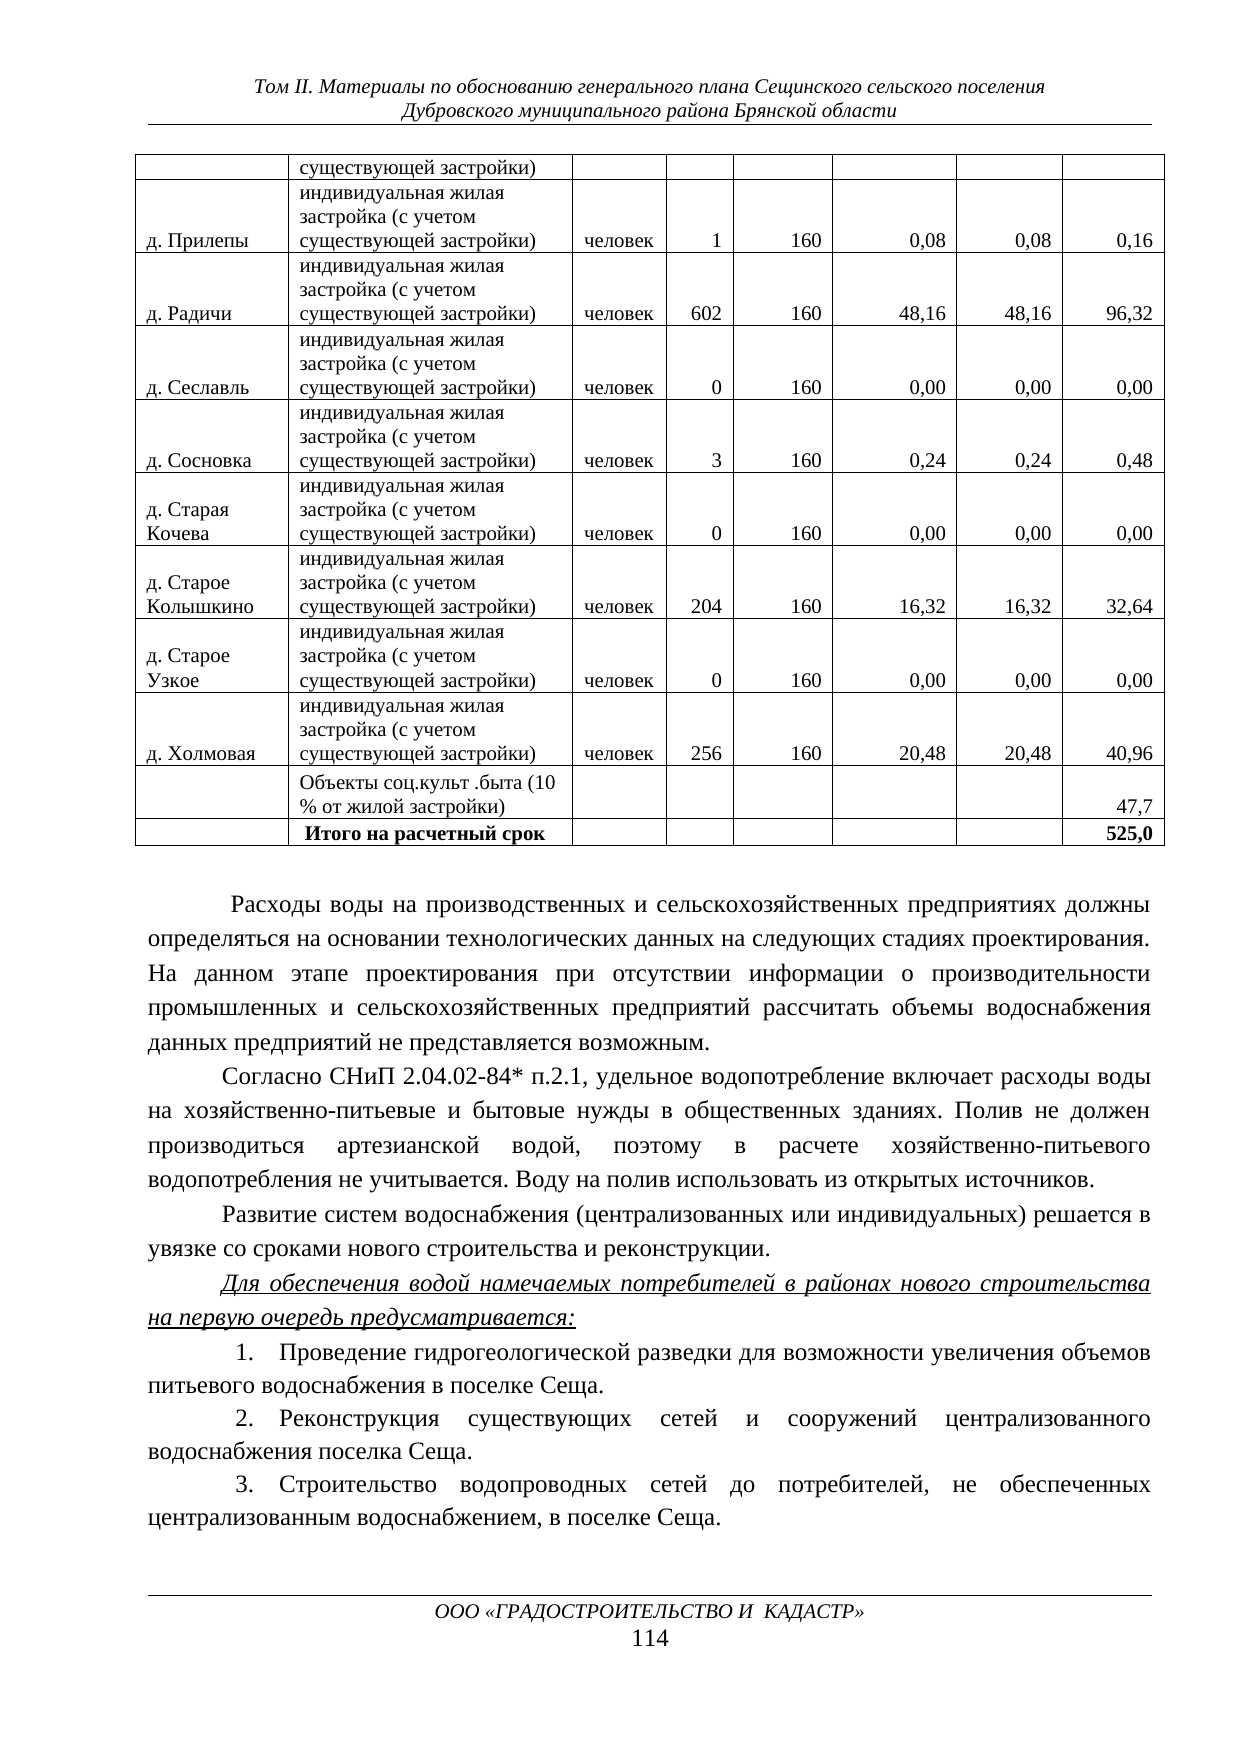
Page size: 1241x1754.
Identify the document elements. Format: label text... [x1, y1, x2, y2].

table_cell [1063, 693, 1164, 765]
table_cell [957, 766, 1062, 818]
text Согласно СНиП 2.04.02-84* п.2.1, удельное водопотребление включает расходы воды на хозяйственно-питьевые и бытовые нужды в общественных зданиях. Полив не должен производиться артезианской водой, поэтому в расчете хозяйственно-питьевого водопотребления не учитывается. Воду на полив использовать из открытых источников. [148, 1061, 1152, 1193]
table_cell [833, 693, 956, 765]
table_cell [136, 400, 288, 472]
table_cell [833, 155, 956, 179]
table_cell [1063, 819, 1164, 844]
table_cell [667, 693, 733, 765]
list Строительство водопроводных сетей до потребителей, не обеспеченных централизованным водоснабжением, в поселке Сеща. [148, 1469, 1152, 1531]
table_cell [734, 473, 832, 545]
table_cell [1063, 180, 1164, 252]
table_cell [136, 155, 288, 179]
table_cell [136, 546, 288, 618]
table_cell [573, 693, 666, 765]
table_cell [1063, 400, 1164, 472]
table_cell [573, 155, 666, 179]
text Расходы воды на производственных и сельскохозяйственных предприятиях должны определяться на основании технологических данных на следующих стадиях проектирования. На данном этапе проектирования при отсутствии информации о производительности промышленных и сельскохозяйственных предприятий рассчитать объемы водоснабжения данных предприятий не представляется возможным. [148, 889, 1152, 1055]
list Проведение гидрогеологической разведки для возможности увеличения объемов питьевого водоснабжения в поселке Сеща. [148, 1337, 1152, 1399]
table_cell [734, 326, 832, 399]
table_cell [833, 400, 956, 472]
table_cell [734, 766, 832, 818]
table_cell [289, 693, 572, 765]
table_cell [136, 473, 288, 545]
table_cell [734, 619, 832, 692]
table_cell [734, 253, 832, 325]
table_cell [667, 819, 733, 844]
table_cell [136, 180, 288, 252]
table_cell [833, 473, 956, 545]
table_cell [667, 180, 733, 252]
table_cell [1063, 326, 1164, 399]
text Развитие систем водоснабжения (централизованных или индивидуальных) решается в увязке со сроками нового строительства и реконструкции. [148, 1199, 1152, 1262]
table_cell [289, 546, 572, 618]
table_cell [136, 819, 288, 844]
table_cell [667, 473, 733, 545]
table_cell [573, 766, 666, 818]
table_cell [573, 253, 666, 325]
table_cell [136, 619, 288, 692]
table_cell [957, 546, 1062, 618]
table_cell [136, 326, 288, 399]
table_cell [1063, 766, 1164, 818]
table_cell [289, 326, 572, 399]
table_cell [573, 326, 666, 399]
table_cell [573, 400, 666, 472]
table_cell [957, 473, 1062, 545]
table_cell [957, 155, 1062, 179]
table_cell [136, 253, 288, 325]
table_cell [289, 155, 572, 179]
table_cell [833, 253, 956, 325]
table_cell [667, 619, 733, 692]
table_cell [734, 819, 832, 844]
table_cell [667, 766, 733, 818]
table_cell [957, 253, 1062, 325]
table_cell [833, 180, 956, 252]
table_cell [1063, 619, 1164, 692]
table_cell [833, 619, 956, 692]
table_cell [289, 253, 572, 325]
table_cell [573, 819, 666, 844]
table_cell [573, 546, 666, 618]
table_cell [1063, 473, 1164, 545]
list Реконструкция существующих сетей и сооружений централизованного водоснабжения поселка Сеща. [148, 1403, 1152, 1465]
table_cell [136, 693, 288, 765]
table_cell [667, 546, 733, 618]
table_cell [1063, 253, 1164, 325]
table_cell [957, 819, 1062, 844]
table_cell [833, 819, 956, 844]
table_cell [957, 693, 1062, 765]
text Для обеспечения водой намечаемых потребителей в районах нового строительства на первую очередь предусматривается: [148, 1268, 1152, 1331]
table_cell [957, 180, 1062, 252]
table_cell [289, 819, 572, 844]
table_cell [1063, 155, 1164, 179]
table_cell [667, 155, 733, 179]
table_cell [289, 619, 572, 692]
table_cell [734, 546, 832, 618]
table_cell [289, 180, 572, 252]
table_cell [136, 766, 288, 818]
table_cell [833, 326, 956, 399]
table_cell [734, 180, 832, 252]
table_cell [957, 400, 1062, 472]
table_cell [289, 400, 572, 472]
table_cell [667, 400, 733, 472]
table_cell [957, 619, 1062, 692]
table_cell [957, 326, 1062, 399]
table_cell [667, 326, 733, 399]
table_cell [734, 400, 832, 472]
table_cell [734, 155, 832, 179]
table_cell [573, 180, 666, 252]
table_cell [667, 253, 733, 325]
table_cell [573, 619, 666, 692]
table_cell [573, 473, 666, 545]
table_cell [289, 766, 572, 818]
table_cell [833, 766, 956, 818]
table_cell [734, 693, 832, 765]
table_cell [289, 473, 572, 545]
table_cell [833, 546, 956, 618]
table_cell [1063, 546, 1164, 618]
